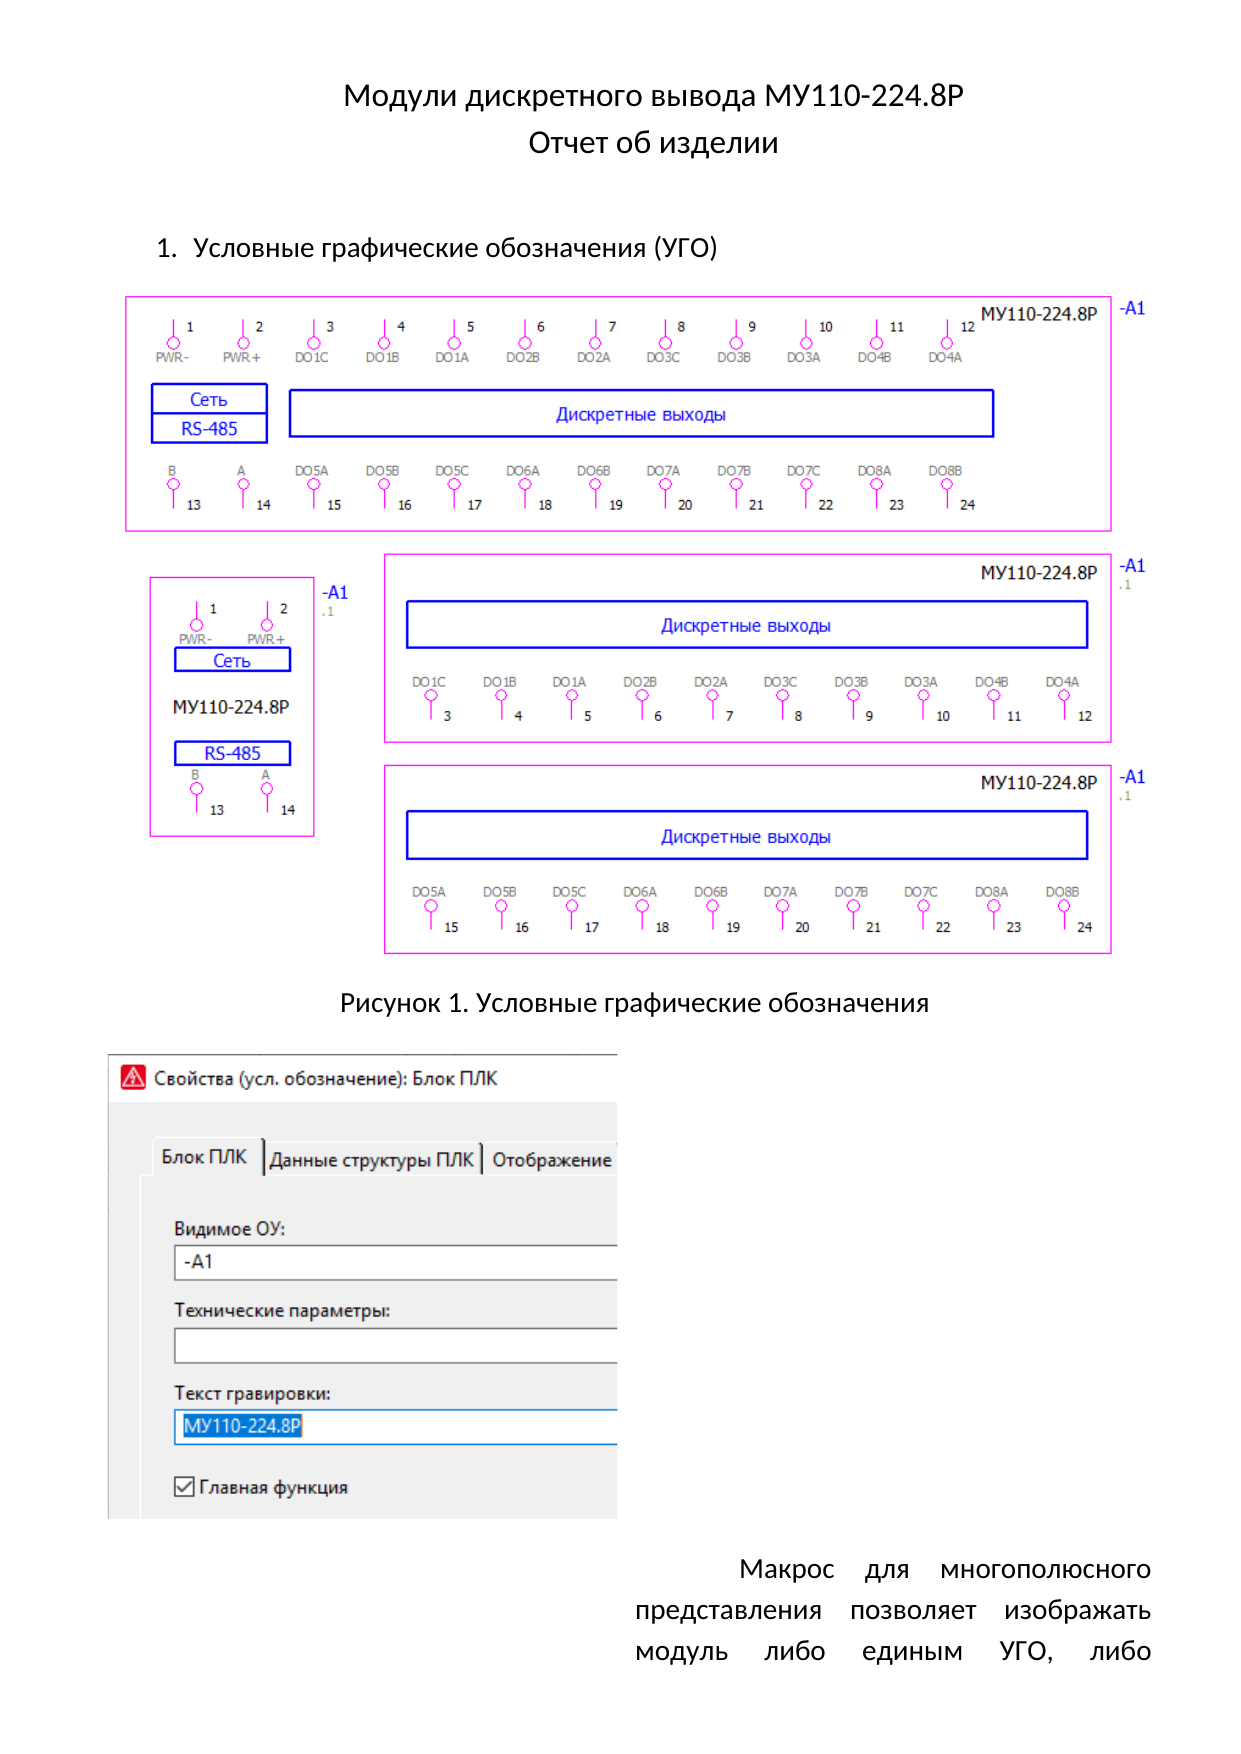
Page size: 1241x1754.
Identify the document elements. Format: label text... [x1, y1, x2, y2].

text Отчет об изделии [156, 121, 1152, 161]
picture [118, 284, 1152, 959]
picture [107, 1054, 618, 1519]
text Модули дискретного вывода МУ110-224.8Р [156, 74, 1152, 114]
list Условные графические обозначения (УГО) [156, 229, 1152, 265]
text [635, 1046, 1152, 1667]
text Рисунок 1. Условные графические обозначения [118, 984, 1152, 1020]
